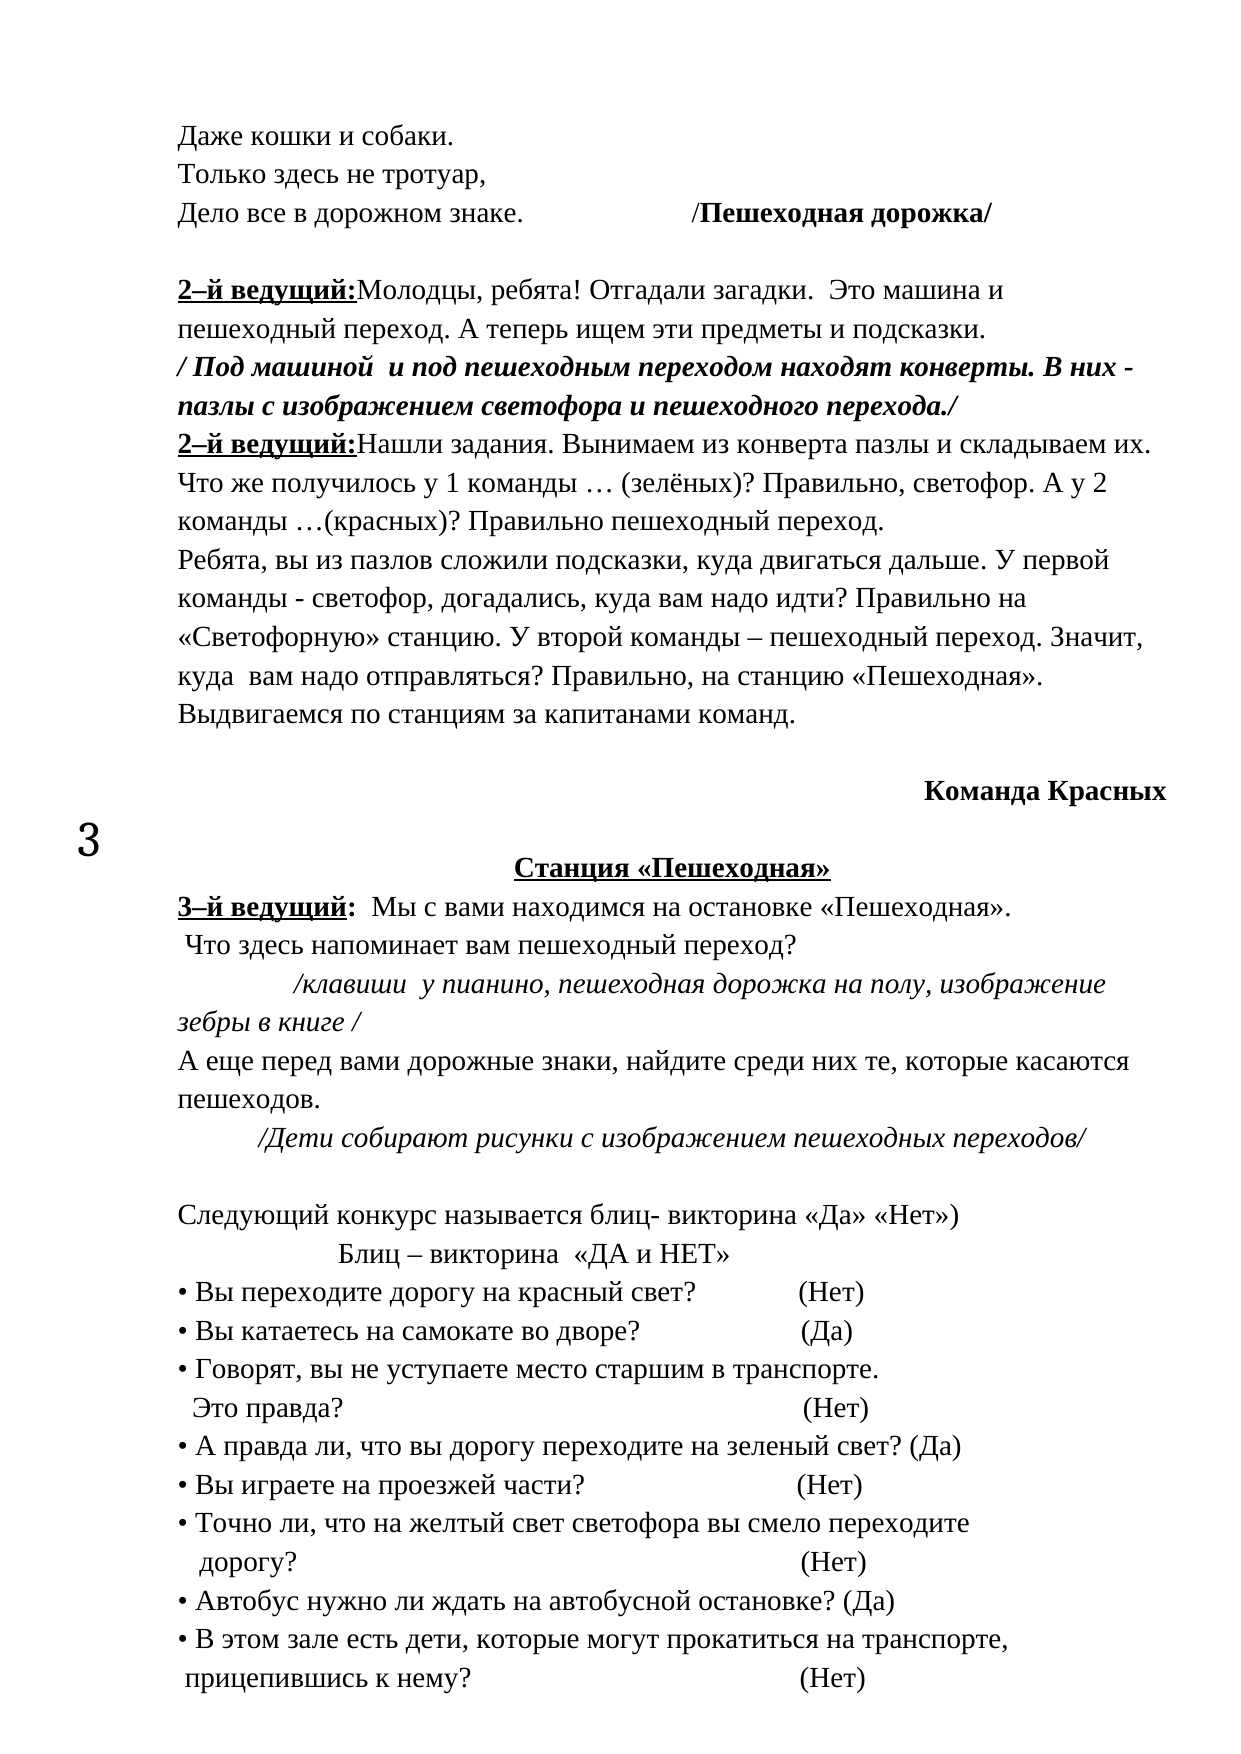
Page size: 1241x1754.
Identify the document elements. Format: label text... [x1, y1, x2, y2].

text Дело все в дорожном знаке. /Пешеходная дорожка/ [177, 195, 1167, 229]
text Что здесь напоминает вам пешеходный переход? [177, 927, 1167, 961]
text • Вы переходите дорогу на красный свет? (Нет) [177, 1274, 1167, 1308]
text /Дети собирают рисунки с изображением пешеходных переходов/ [177, 1120, 1167, 1154]
text прицепившись к нему? (Нет) [177, 1660, 1167, 1693]
text • А правда ли, что вы дорогу переходите на зеленый свет? (Да) [177, 1428, 1167, 1462]
text Даже кошки и собаки. [177, 118, 1167, 152]
text Только здесь не тротуар, [177, 157, 1167, 190]
text /клавиши у пианино, пешеходная дорожка на полу, изображение зебры в книге / [177, 966, 1167, 1038]
text 3–й ведущий: Мы с вами находимся на остановке «Пешеходная». [177, 889, 1167, 922]
text Команда Красных [177, 773, 1167, 807]
text 2–й ведущий:Нашли задания. Вынимаем из конверта пазлы и складываем их. Что же получилось у 1 команды … (зелёных)? Правильно, светофор. А у 2 команды …(красных)? Правильно пешеходный переход. [177, 426, 1167, 537]
text • Вы играете на проезжей части? (Нет) [177, 1467, 1167, 1501]
text • Точно ли, что на желтый свет светофора вы смело переходите [177, 1506, 1167, 1539]
text Следующий конкурс называется блиц- викторина «Да» «Нет») [177, 1197, 1167, 1231]
text дорогу? (Нет) [177, 1544, 1167, 1578]
text Станция «Пешеходная» [177, 850, 1167, 884]
text • Говорят, вы не уступаете место старшим в транспорте. [177, 1351, 1167, 1385]
text Блиц – викторина «ДА и НЕТ» [177, 1236, 1167, 1269]
text Ребята, вы из пазлов сложили подсказки, куда двигаться дальше. У первой команды - светофор, догадались, куда вам надо идти? Правильно на «Светофорную» станцию. У второй команды – пешеходный переход. Значит, куда вам надо отправляться? Правильно, на станцию «Пешеходная». Выдвигаемся по станциям за капитанами команд. [177, 542, 1167, 730]
text • Вы катаетесь на самокате во дворе? (Да) [177, 1313, 1167, 1346]
text • В этом зале есть дети, которые могут прокатиться на транспорте, [177, 1621, 1167, 1655]
text 2–й ведущий:Молодцы, ребята! Отгадали загадки. Это машина и пешеходный переход. А теперь ищем эти предметы и подсказки. [177, 272, 1167, 344]
text А еще перед вами дорожные знаки, найдите среди них те, которые касаются пешеходов. [177, 1043, 1167, 1115]
text Это правда? (Нет) [177, 1390, 1167, 1423]
text • Автобус нужно ли ждать на автобусной остановке? (Да) [177, 1583, 1167, 1616]
text / Под машиной и под пешеходным переходом находят конверты. В них - пазлы с изображением светофора и пешеходного перехода./ [177, 349, 1167, 421]
